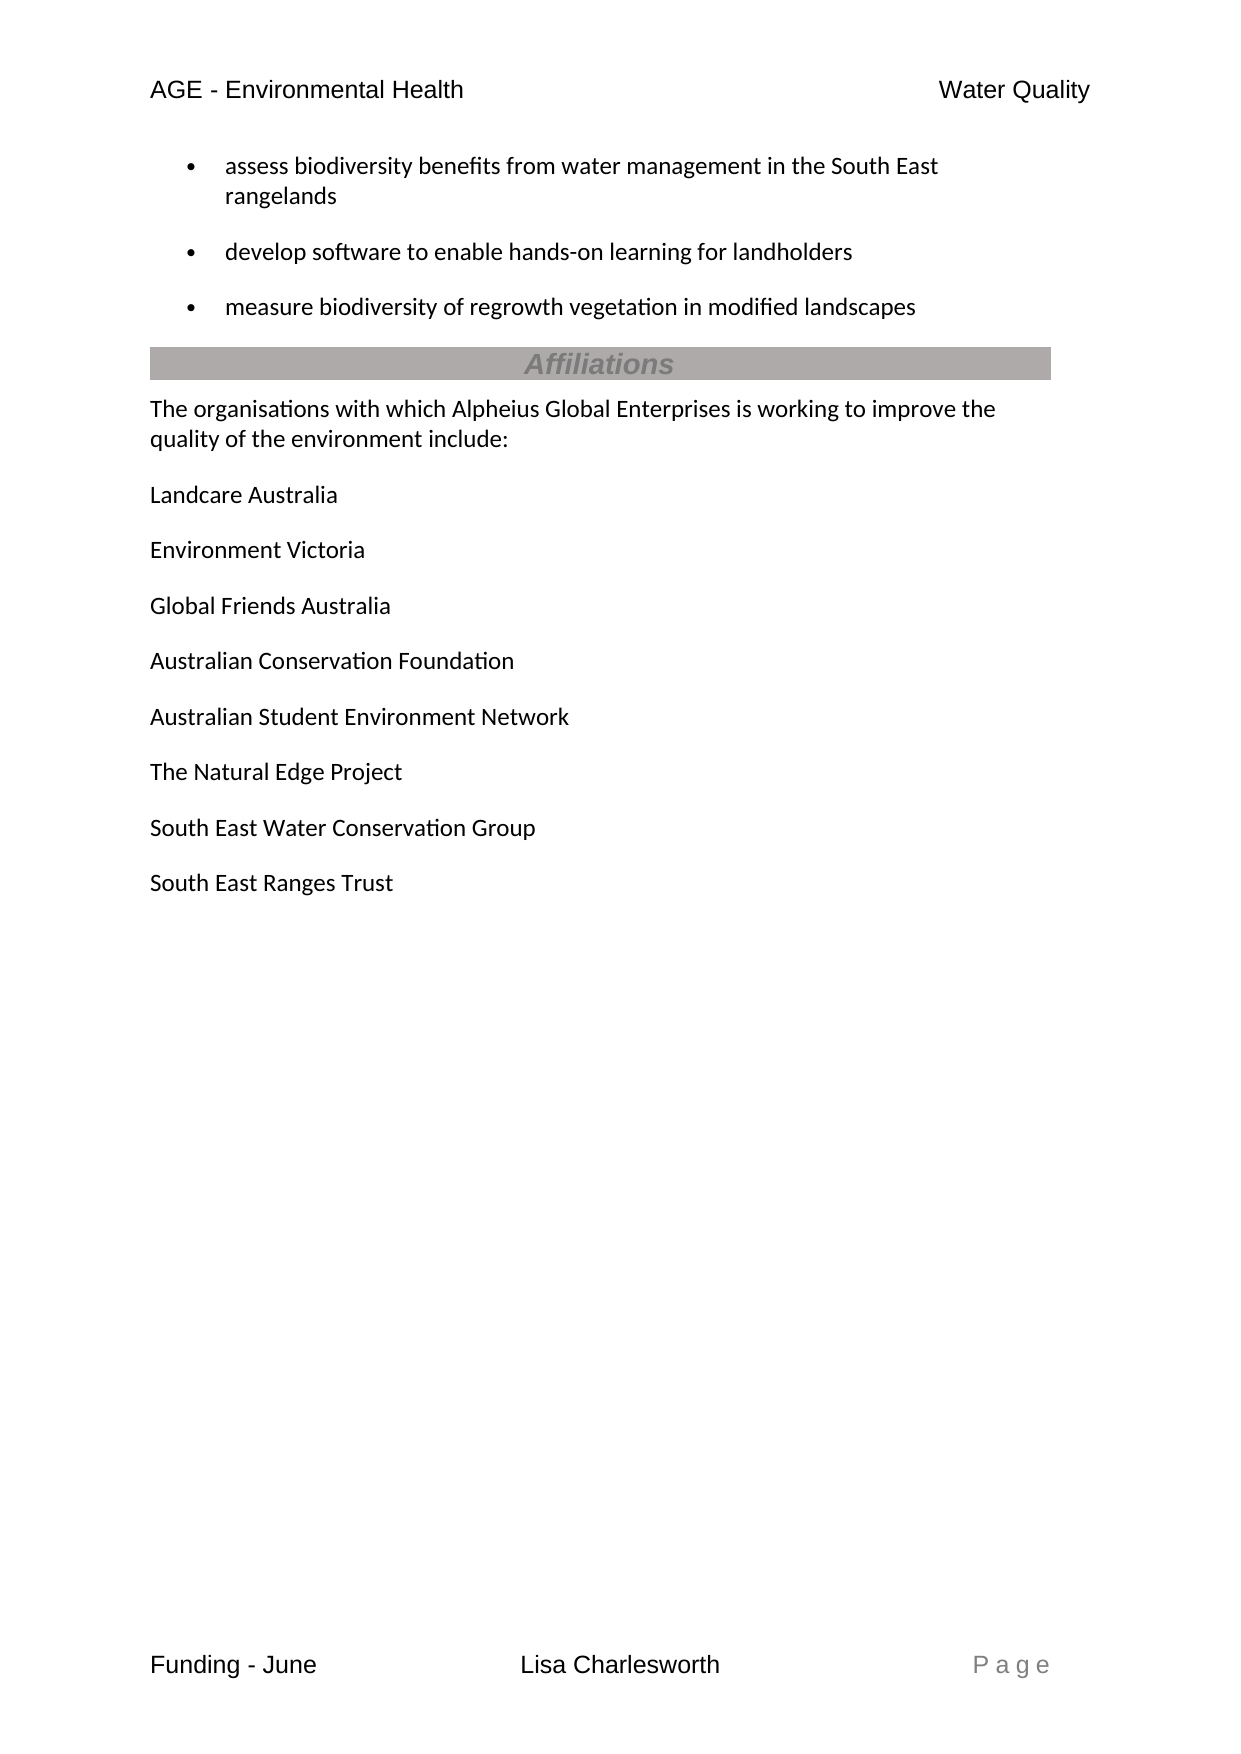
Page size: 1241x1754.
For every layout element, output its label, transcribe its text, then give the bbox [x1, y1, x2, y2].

text The organisations with which Alpheius Global Enterprises is working to improve the quality of the environment include: [150, 393, 1051, 454]
list assess biodiversity benefits from water management in the South East rangelands [187, 150, 1051, 211]
list develop software to enable hands-on learning for landholders [187, 236, 1051, 266]
text Australian Student Environment Network [150, 701, 1051, 732]
subtitle Affiliations [150, 347, 1051, 380]
text Environment Victoria [150, 534, 1051, 565]
text South East Water Conservation Group [150, 812, 1051, 843]
text Australian Conservation Foundation [150, 646, 1051, 676]
text South East Ranges Trust [150, 868, 1051, 898]
text Global Friends Australia [150, 590, 1051, 621]
text Landcare Australia [150, 479, 1051, 509]
list measure biodiversity of regrowth vegetation in modified landscapes [187, 291, 1051, 322]
text The Natural Edge Project [150, 757, 1051, 787]
